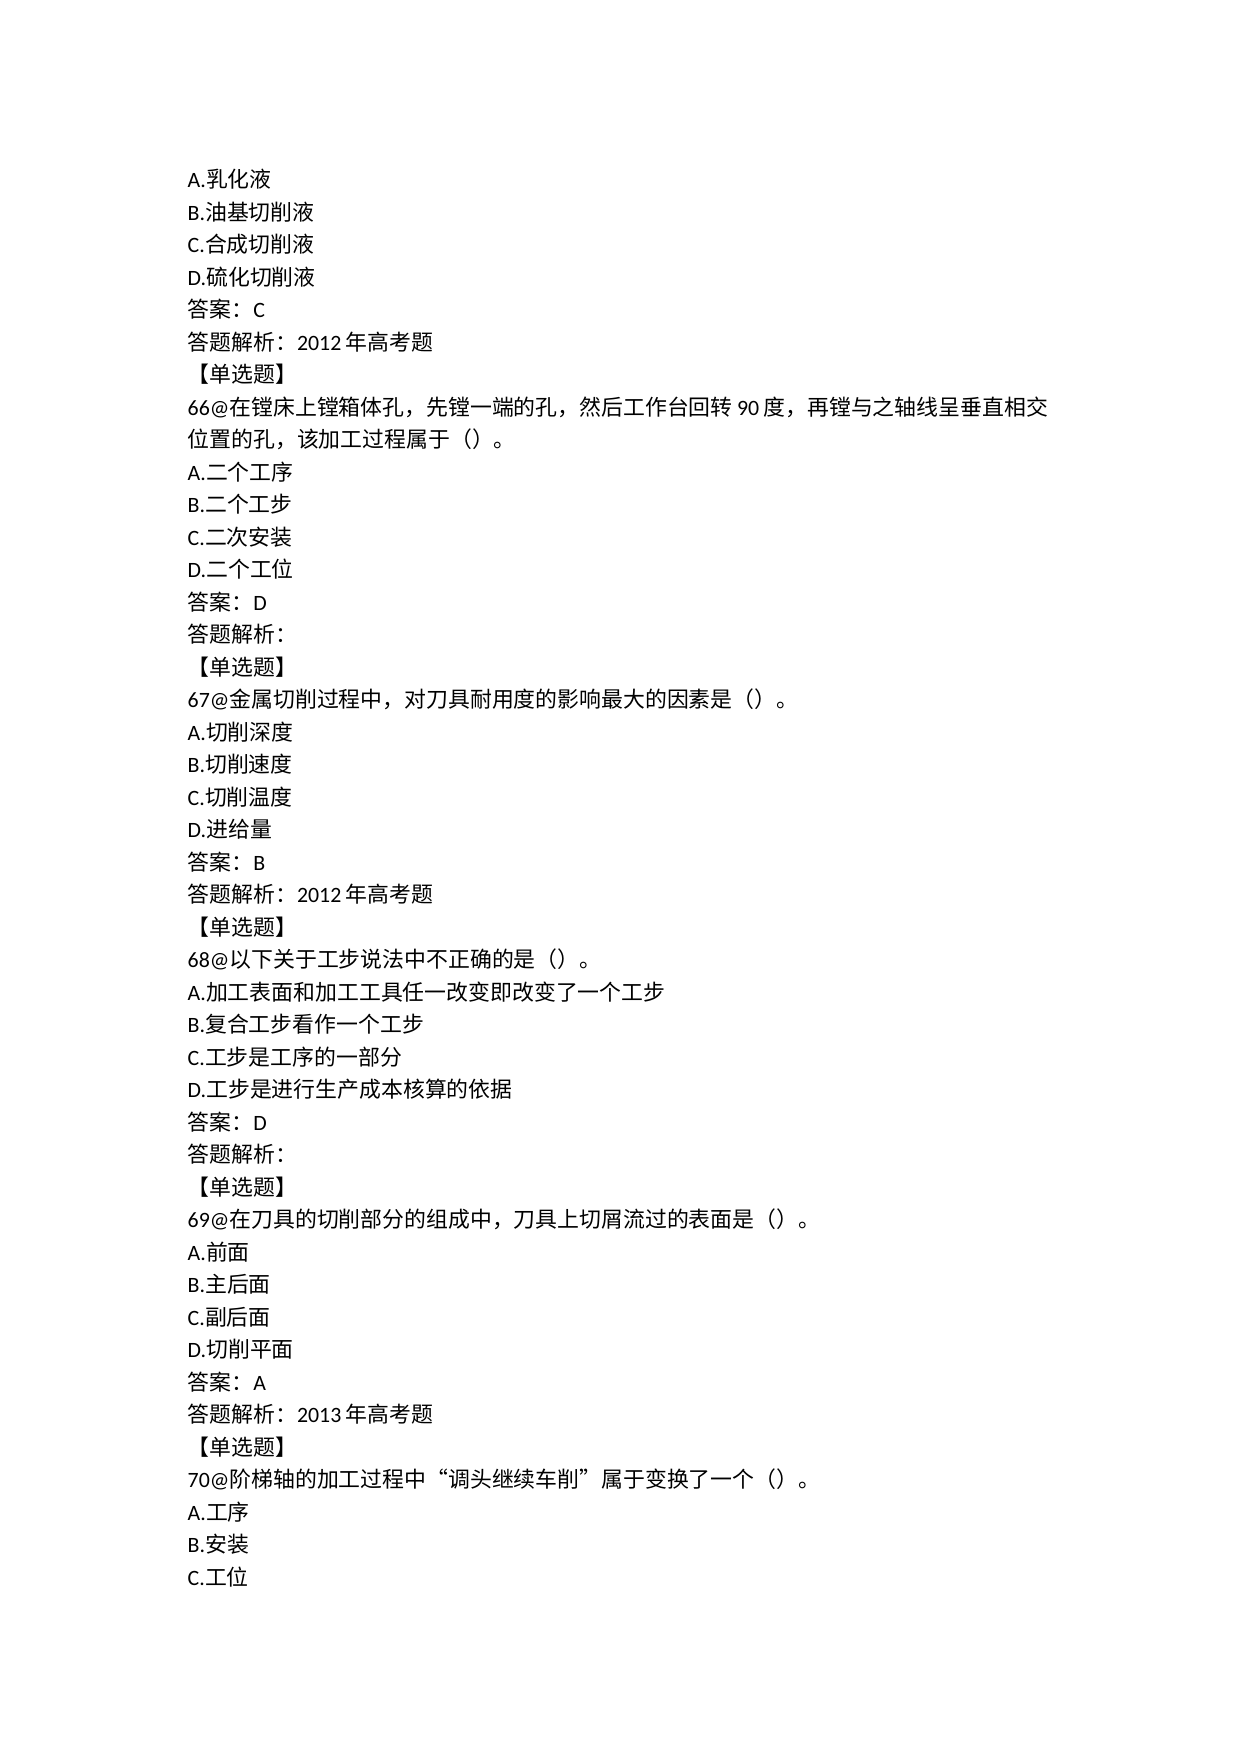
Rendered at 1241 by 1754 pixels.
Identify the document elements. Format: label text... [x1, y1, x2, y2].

text C.二次安装 [187, 519, 1053, 552]
text D.工步是进行生产成本核算的依据 [187, 1072, 1053, 1104]
text 答案：D [187, 1104, 1053, 1137]
text B.主后面 [187, 1267, 1053, 1299]
text 答案：C [187, 292, 1053, 324]
text D.硫化切削液 [187, 259, 1053, 292]
text C.副后面 [187, 1299, 1053, 1332]
text 【单选题】 [187, 1429, 1053, 1462]
text 【单选题】 [187, 1169, 1053, 1202]
text 答题解析： [187, 1137, 1053, 1169]
text 【单选题】 [187, 909, 1053, 942]
text A.前面 [187, 1234, 1053, 1267]
text C.合成切削液 [187, 227, 1053, 259]
text 70@阶梯轴的加工过程中“调头继续车削”属于变换了一个（）。 [187, 1462, 1053, 1494]
text 答案：D [187, 584, 1053, 617]
text A.乳化液 [187, 162, 1053, 194]
text B.安装 [187, 1527, 1053, 1559]
text A.工序 [187, 1494, 1053, 1527]
text A.二个工序 [187, 454, 1053, 487]
text 答案：A [187, 1364, 1053, 1397]
text 67@金属切削过程中，对刀具耐用度的影响最大的因素是（）。 [187, 682, 1053, 714]
text 68@以下关于工步说法中不正确的是（）。 [187, 942, 1053, 974]
text 【单选题】 [187, 357, 1053, 389]
text 【单选题】 [187, 649, 1053, 682]
text 答题解析：2012年高考题 [187, 324, 1053, 357]
text B.二个工步 [187, 487, 1053, 519]
text 66@在镗床上镗箱体孔，先镗一端的孔，然后工作台回转90度，再镗与之轴线呈垂直相交位置的孔，该加工过程属于（）。 [187, 389, 1053, 454]
text D.切削平面 [187, 1332, 1053, 1364]
text B.复合工步看作一个工步 [187, 1007, 1053, 1039]
text C.切削温度 [187, 779, 1053, 812]
text B.油基切削液 [187, 194, 1053, 227]
text C.工步是工序的一部分 [187, 1039, 1053, 1072]
text A.加工表面和加工工具任一改变即改变了一个工步 [187, 974, 1053, 1007]
text 答题解析：2012年高考题 [187, 877, 1053, 909]
text D.二个工位 [187, 552, 1053, 584]
text 答题解析： [187, 617, 1053, 649]
text A.切削深度 [187, 714, 1053, 747]
text D.进给量 [187, 812, 1053, 844]
text C.工位 [187, 1559, 1053, 1592]
text 69@在刀具的切削部分的组成中，刀具上切屑流过的表面是（）。 [187, 1202, 1053, 1234]
text 答题解析：2013年高考题 [187, 1397, 1053, 1429]
text B.切削速度 [187, 747, 1053, 779]
text 答案：B [187, 844, 1053, 877]
